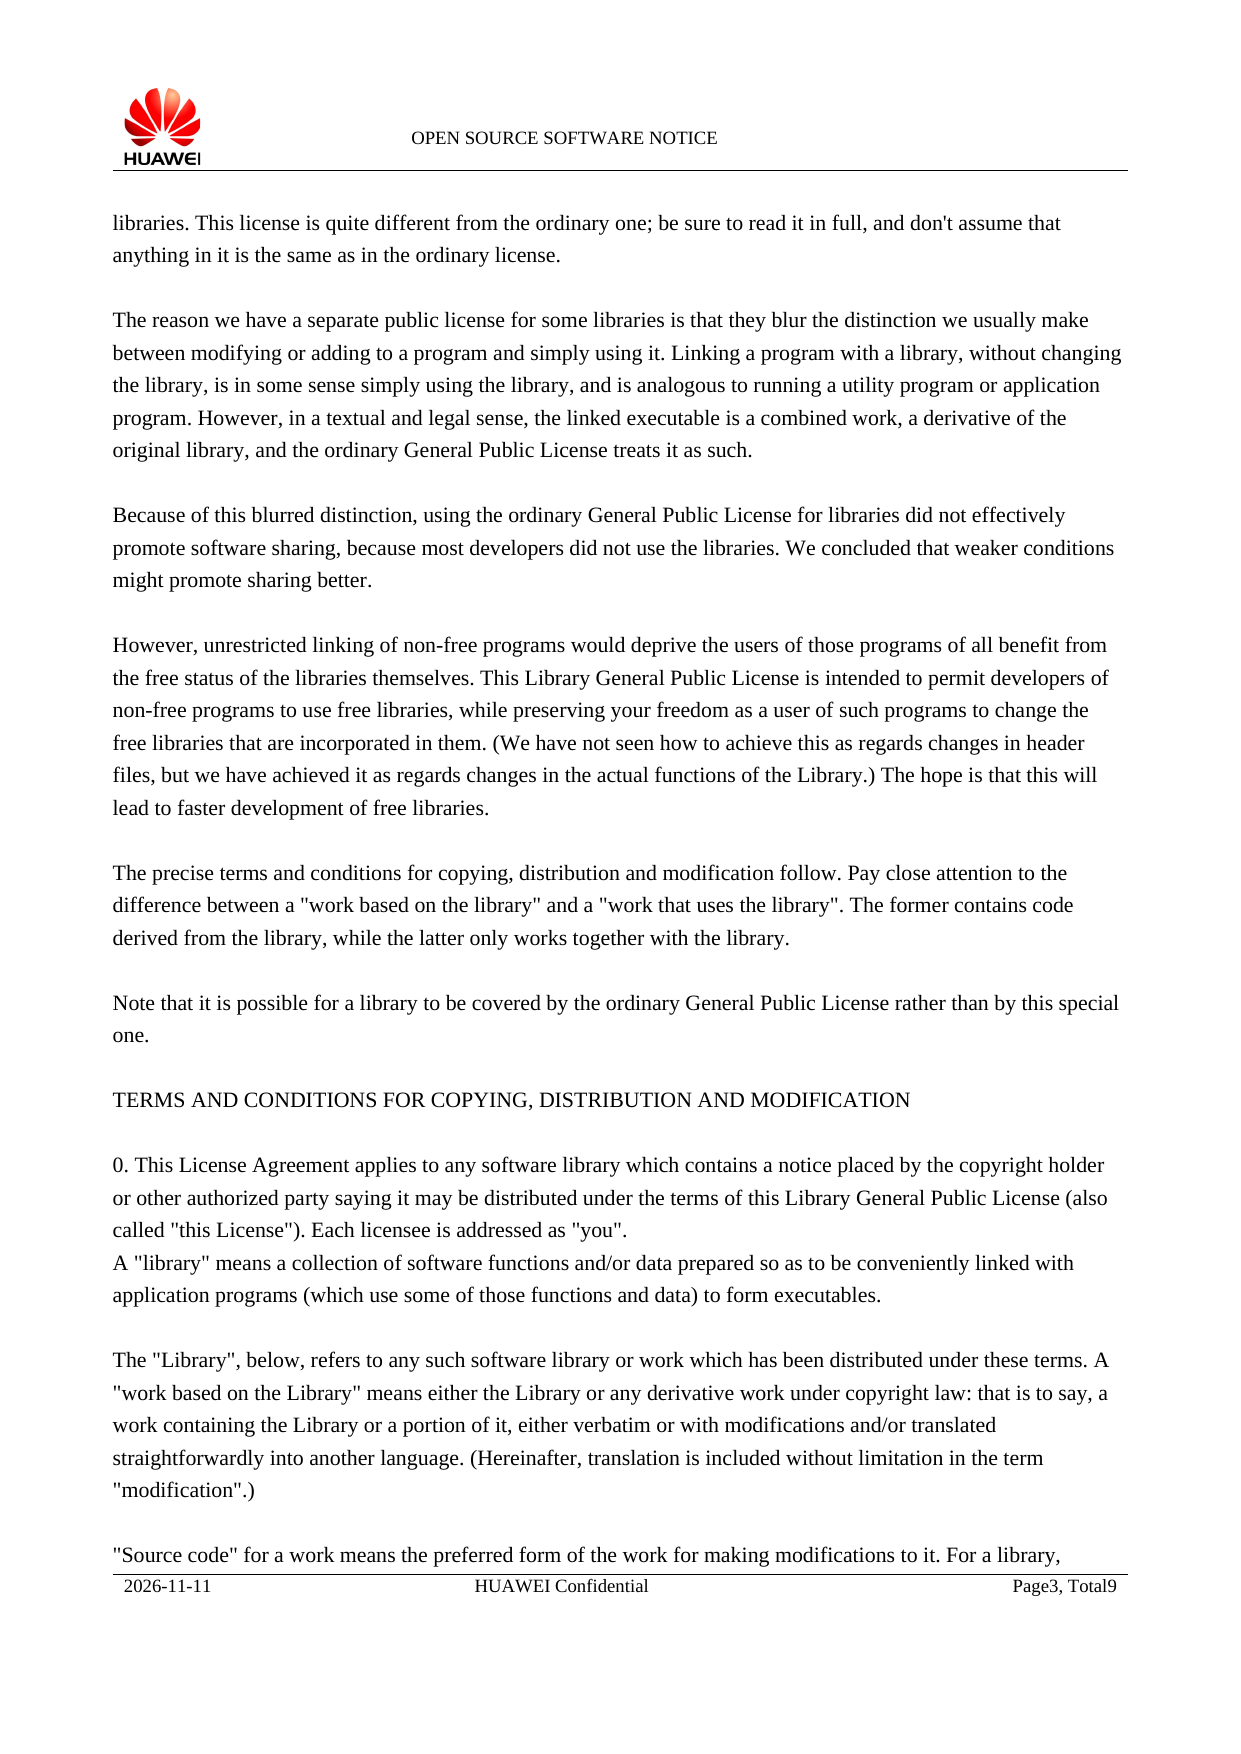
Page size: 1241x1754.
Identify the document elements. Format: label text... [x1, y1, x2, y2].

picture [124, 88, 201, 165]
text Note that it is possible for a library to be covered by the ordinary General Public License rather than by this special one. [112, 986, 1128, 1051]
text The precise terms and conditions for copying, distribution and modification follow. Pay close attention to the difference between a "work based on the library" and a "work that uses the library". The former contains code derived from the library, while the latter only works together with the library. [112, 856, 1128, 954]
text The reason we have a separate public license for some libraries is that they blur the distinction we usually make between modifying or adding to a program and simply using it. Linking a program with a library, without changing the library, is in some sense simply using the library, and is analogous to running a utility program or application program. However, in a textual and legal sense, the linked executable is a combined work, a derivative of the original library, and the ordinary General Public License treats it as such. [112, 304, 1128, 466]
text A "library" means a collection of software functions and/or data prepared so as to be conveniently linked with application programs (which use some of those functions and data) to form executables. [112, 1246, 1128, 1311]
text However, unrestricted linking of non-free programs would deprive the users of those programs of all benefit from the free status of the libraries themselves. This Library General Public License is intended to permit developers of non-free programs to use free libraries, while preserving your freedom as a user of such programs to change the free libraries that are incorporated in them. (We have not seen how to achieve this as regards changes in header files, but we have achieved it as regards changes in the actual functions of the Library.) The hope is that this will lead to faster development of free libraries. [112, 629, 1128, 824]
text The "Library", below, refers to any such software library or work which has been distributed under these terms. A "work based on the Library" means either the Library or any derivative work under copyright law: that is to say, a work containing the Library or a portion of it, either verbatim or with modifications and/or translated straightforwardly into another language. (Hereinafter, translation is included without limitation in the term "modification".) [112, 1344, 1128, 1506]
text Because of this blurred distinction, using the ordinary General Public License for libraries did not effectively promote software sharing, because most developers did not use the libraries. We concluded that weaker conditions might promote sharing better. [112, 499, 1128, 596]
text 0. This License Agreement applies to any software library which contains a notice placed by the copyright holder or other authorized party saying it may be distributed under the terms of this Library General Public License (also called "this License"). Each licensee is addressed as "you". [112, 1149, 1128, 1246]
text TERMS AND CONDITIONS FOR COPYING, DISTRIBUTION AND MODIFICATION [112, 1084, 1128, 1116]
